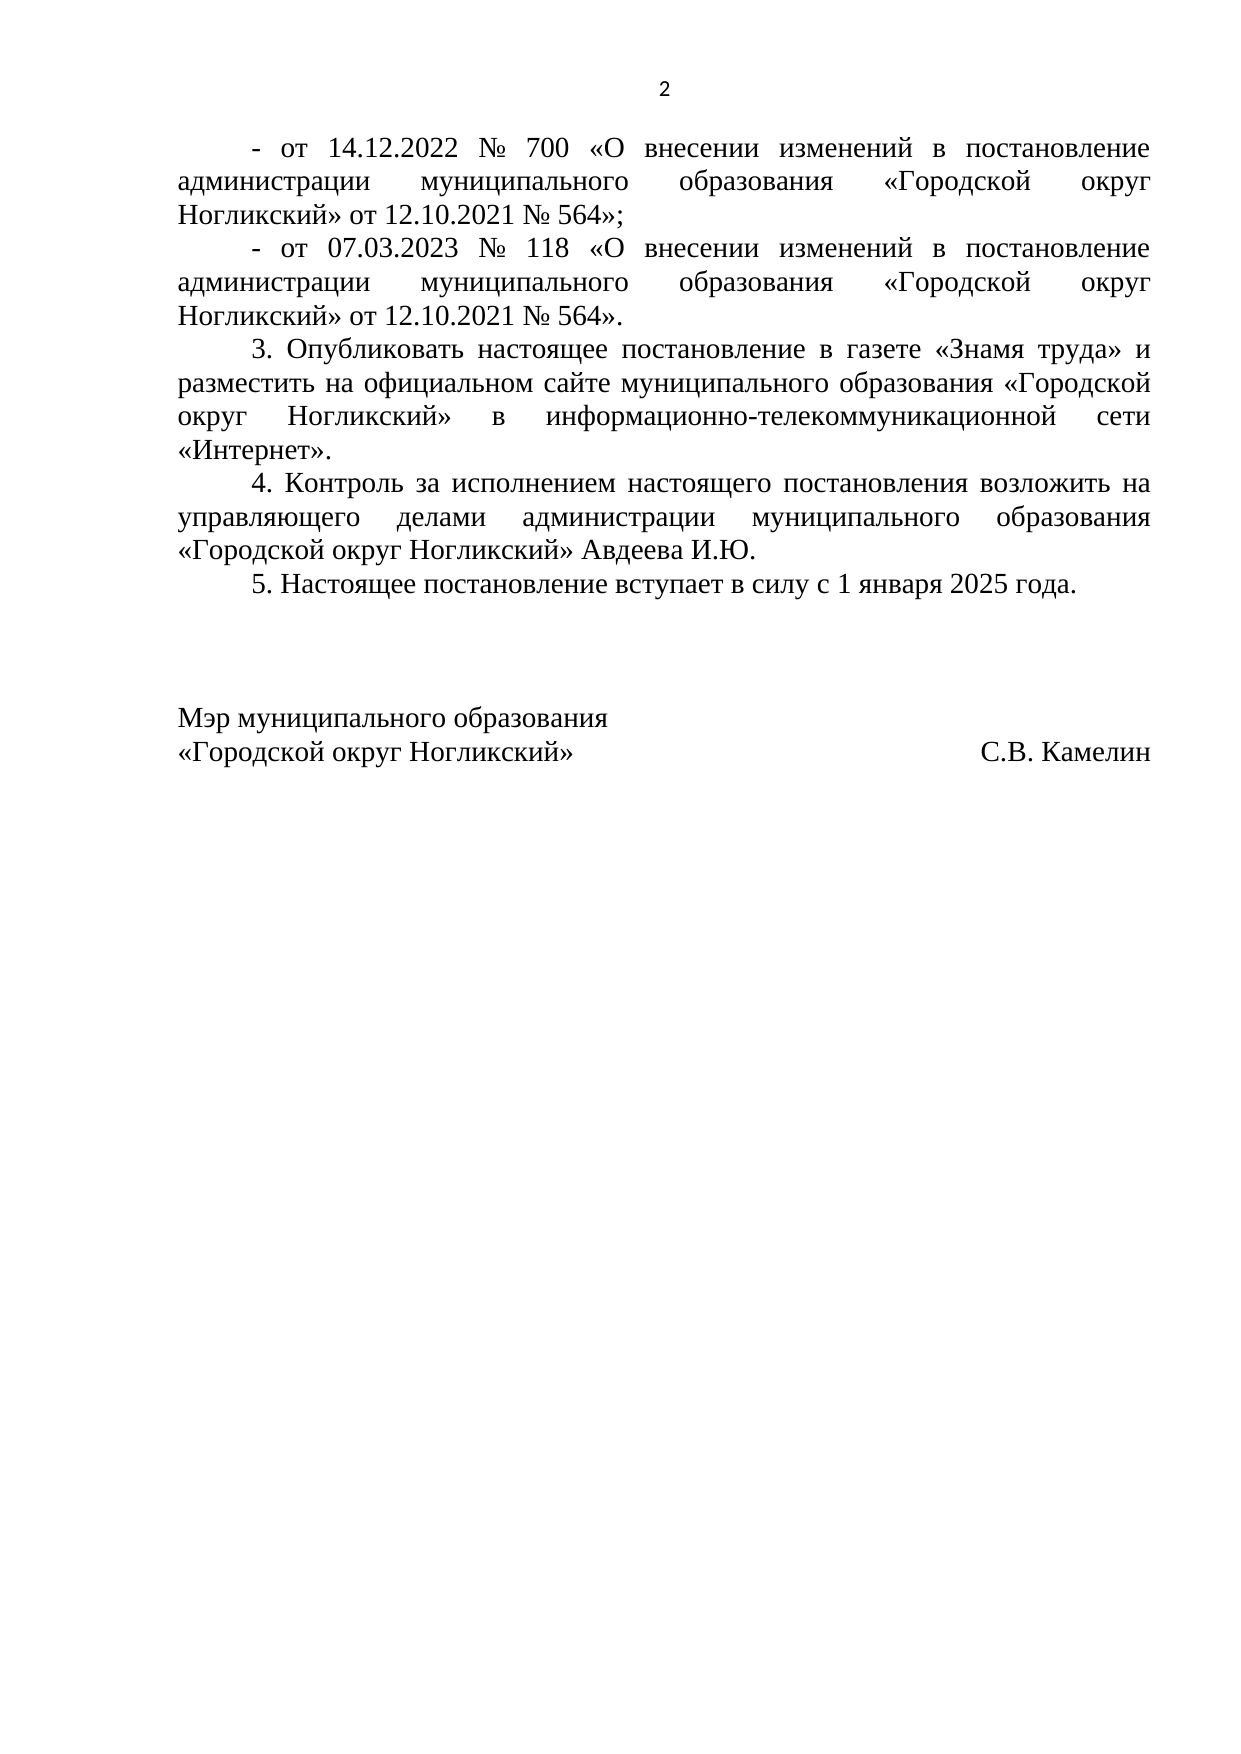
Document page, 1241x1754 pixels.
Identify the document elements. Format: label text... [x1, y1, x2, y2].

text 5. Настоящее постановление вступает в силу с 1 января 2025 года. [177, 566, 1152, 599]
text 4. Контроль за исполнением настоящего постановления возложить на управляющего делами администрации муниципального образования «Городской округ Ногликский» Авдеева И.Ю. [177, 465, 1152, 566]
text 3. Опубликовать настоящее постановление в газете «Знамя труда» и разместить на официальном сайте муниципального образования «Городской округ Ногликский» в информационно-телекоммуникационной сети «Интернет». [177, 331, 1152, 465]
text «Городской округ Ногликский» С.В. Камелин [177, 734, 1152, 767]
text - от 07.03.2023 № 118 «О внесении изменений в постановление администрации муниципального образования «Городской округ Ногликский» от 12.10.2021 № 564». [177, 231, 1152, 331]
text - от 14.12.2022 № 700 «О внесении изменений в постановление администрации муниципального образования «Городской округ Ногликский» от 12.10.2021 № 564»; [177, 130, 1152, 231]
text Мэр муниципального образования [177, 700, 1152, 734]
